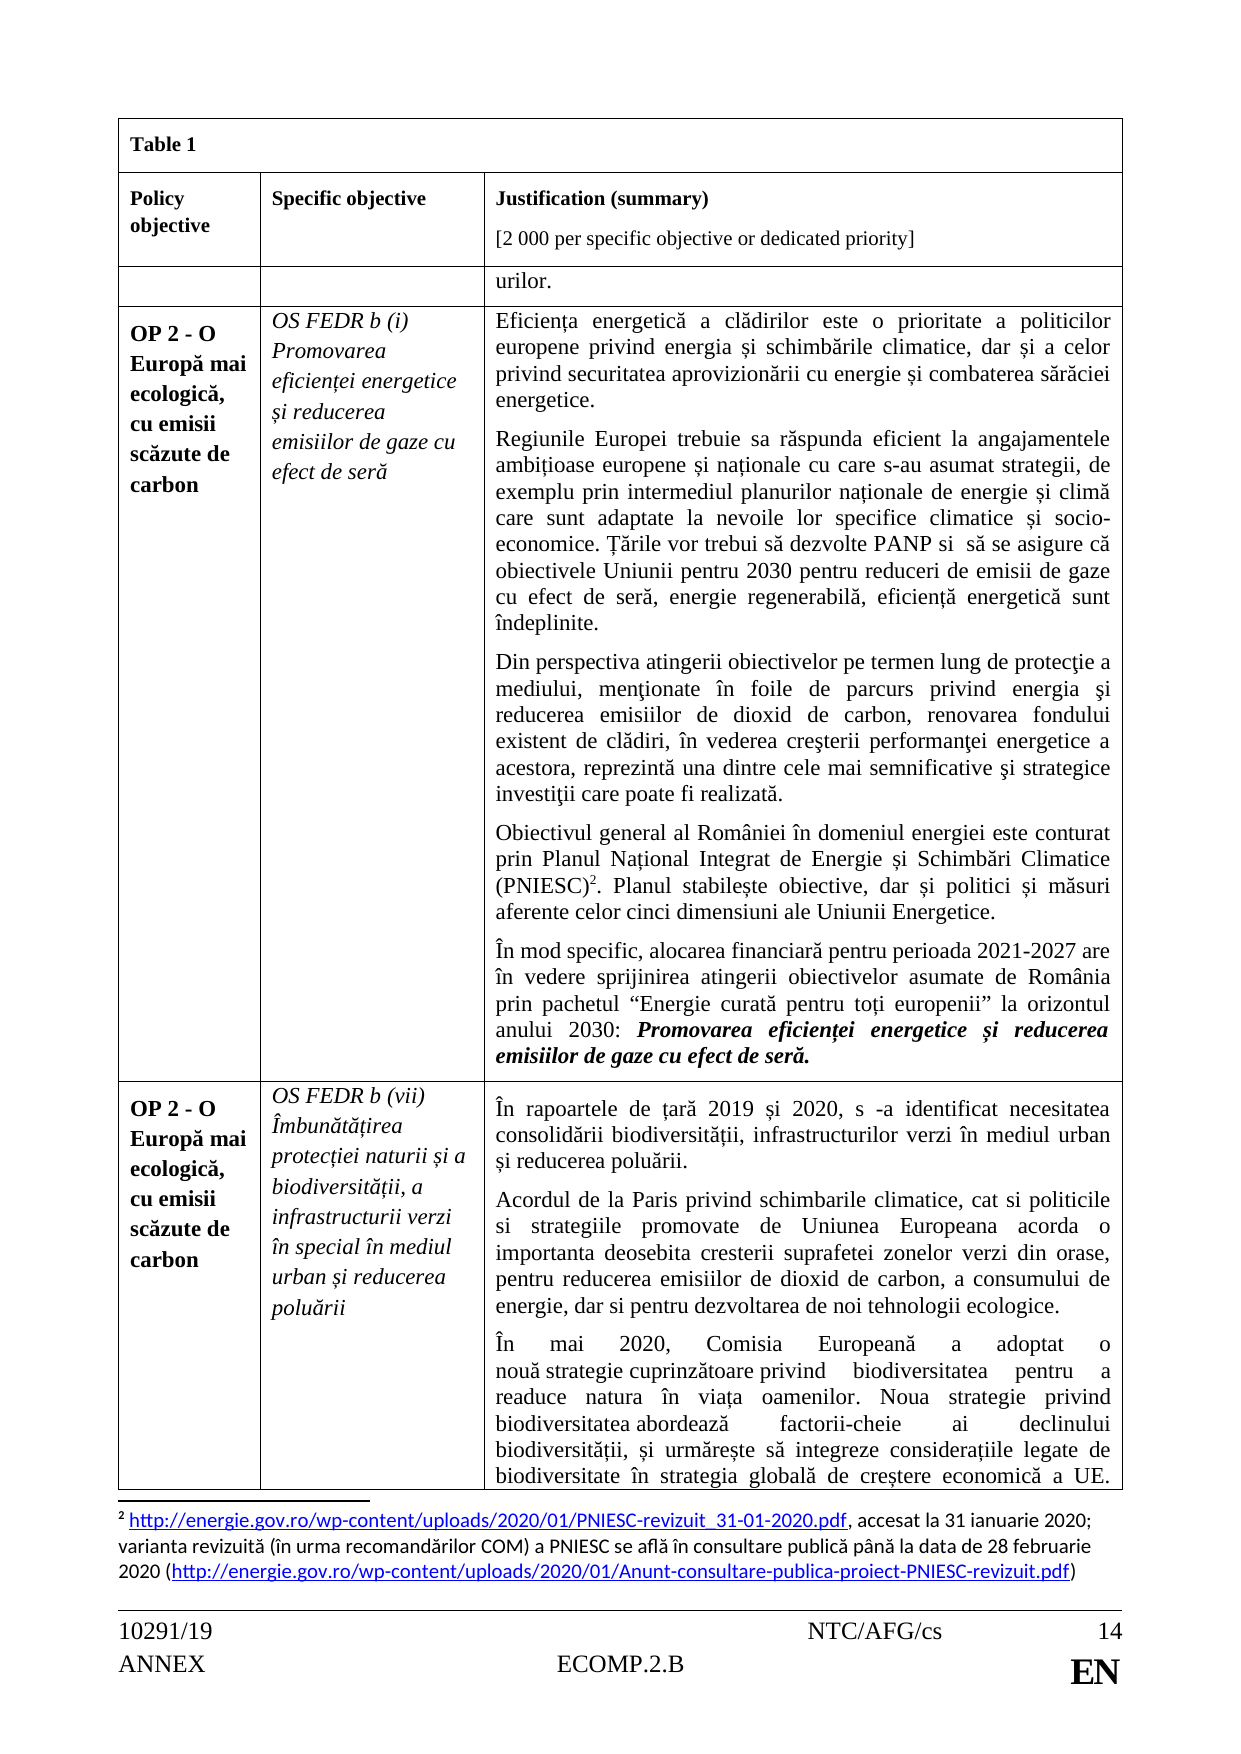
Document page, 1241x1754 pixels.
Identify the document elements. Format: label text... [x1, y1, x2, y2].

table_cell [261, 267, 484, 306]
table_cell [485, 1082, 1122, 1489]
table_cell Eficiența energetică a clădirilor este o prioritate a politicilor europene privind energia și schimbările climatice, dar și a celor privind securitatea aprovizionării cu energie și combaterea sărăciei energetice. Regiunile Europei trebuie sa răspunda eficient la angajamentele ambițioase europene și naționale cu care s-au asumat strategii, de exemplu prin intermediul planurilor naționale de energie și climă care sunt adaptate la nevoile lor specifice climatice și socio-economice. Țările vor trebui să dezvolte PANP si să se asigure că obiectivele Uniunii pentru 2030 pentru reduceri de emisii de gaze cu efect de seră, energie regenerabilă, eficiență energetică sunt îndeplinite. Din perspectiva atingerii obiectivelor pe termen lung de protecţie a mediului, menţionate în foile de parcurs privind energia şi reducerea emisiilor de dioxid de carbon, renovarea fondului existent de clădiri, în vederea creşterii performanţei energetice a acestora, reprezintă una dintre cele mai semnificative şi strategice investiţii care poate fi realizată. Obiectivul general al României în domeniul energiei este conturat prin Planul Național Integrat de Energie și Schimbări Climatice (PNIESC). Planul stabilește obiective, dar și politici și măsuri aferente celor cinci dimensiuni ale Uniunii Energetice. În mod specific, alocarea financiară pentru perioada 2021-2027 are în vedere sprijinirea atingerii obiectivelor asumate de România prin pachetul “Energie curată pentru toți europenii” la orizontul anului 2030: Promovarea eficienței energetice și reducerea emisiilor de gaze cu efect de seră. [485, 307, 1122, 1081]
table_header Table 1 [119, 119, 1122, 172]
table_cell Specific objective [261, 173, 484, 266]
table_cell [261, 1082, 484, 1489]
table_cell OP 2 - O Europă mai ecologică, cu emisii scăzute de carbon [119, 307, 260, 1081]
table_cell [119, 267, 260, 306]
table_cell Policy objective [119, 173, 260, 266]
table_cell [119, 1082, 260, 1489]
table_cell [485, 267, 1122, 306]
table_cell Justification (summary) [2 000 per specific objective or dedicated priority] [485, 173, 1122, 266]
table_cell OS FEDR b (i) Promovarea eficienței energetice și reducerea emisiilor de gaze cu efect de seră [261, 307, 484, 1081]
